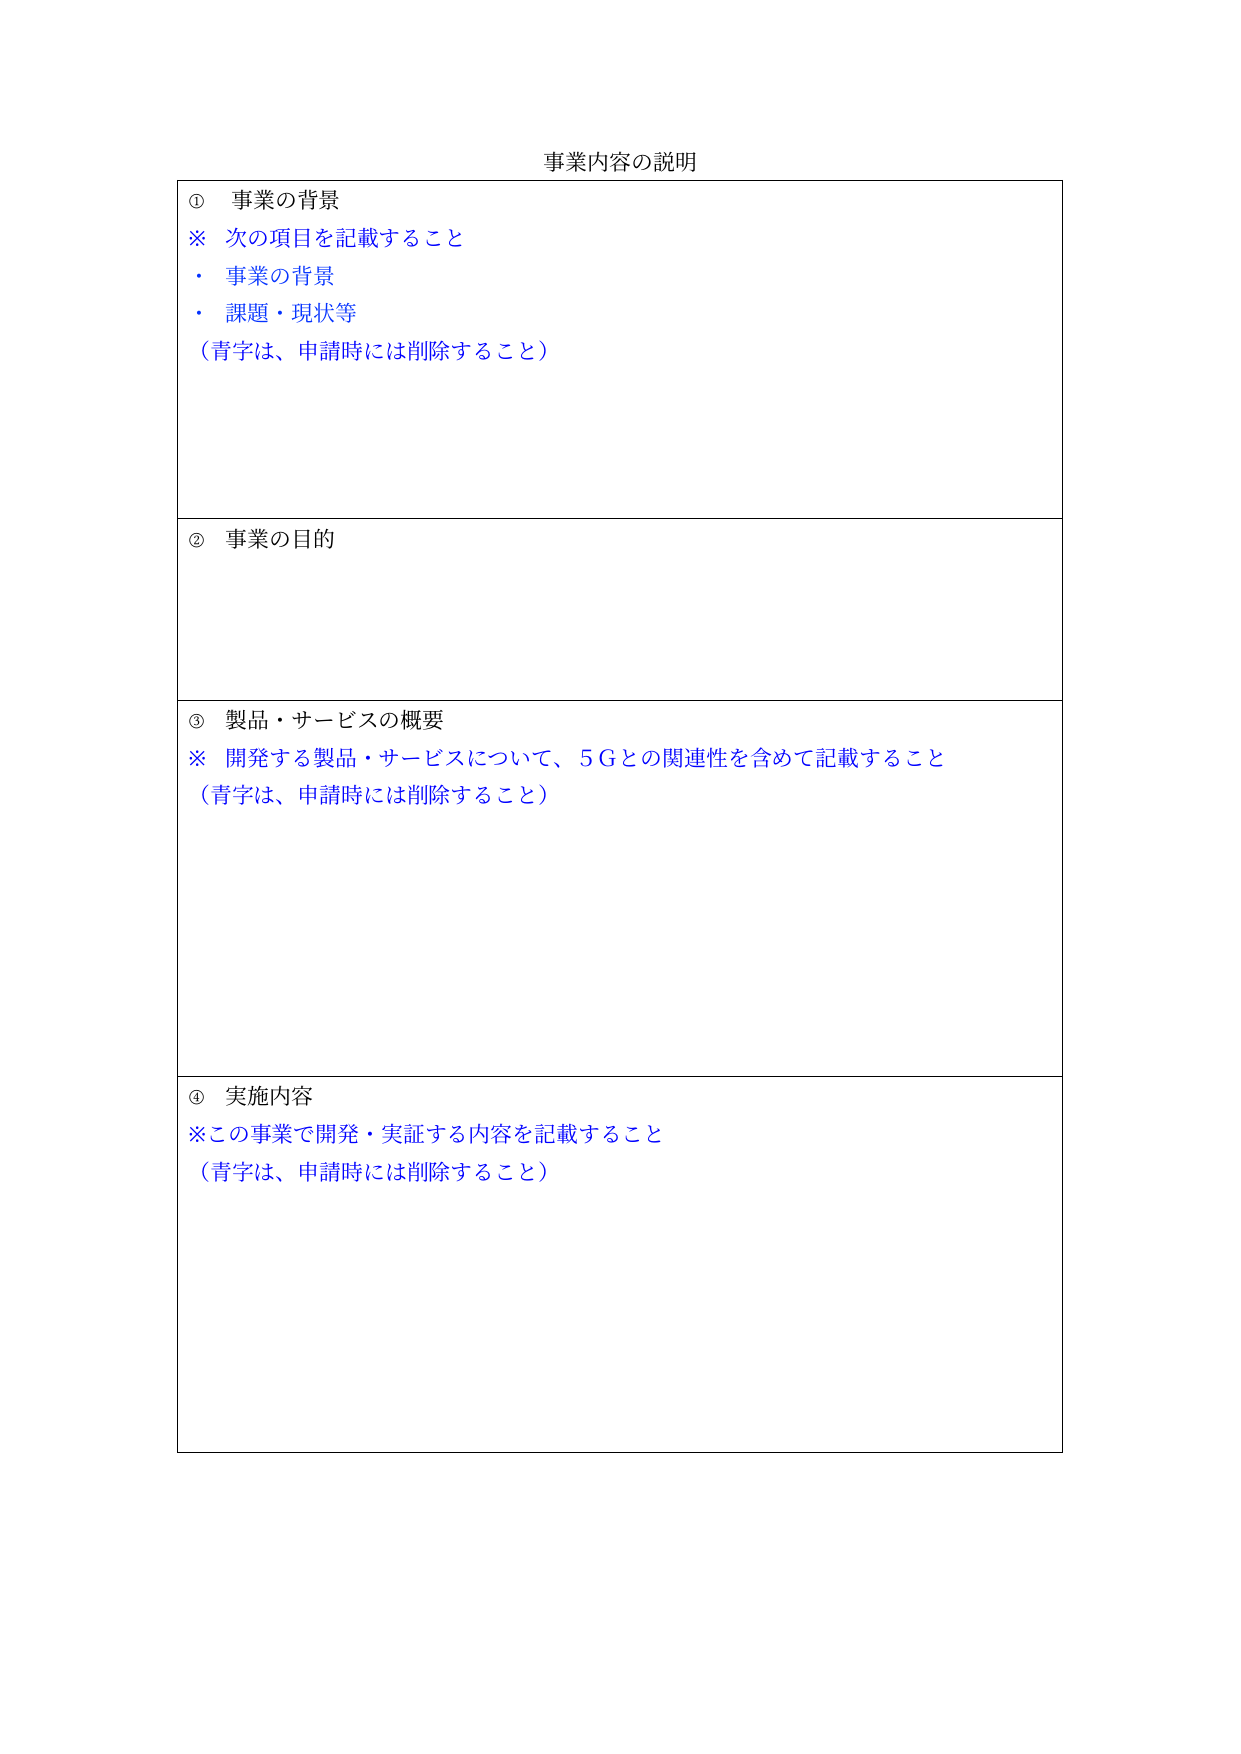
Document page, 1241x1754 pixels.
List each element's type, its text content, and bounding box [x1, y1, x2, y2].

table_cell 事業の目的 [178, 519, 1062, 699]
text 事業内容の説明 [177, 142, 1063, 180]
table_cell 実施内容 ※この事業で開発・実証する内容を記載すること （青字は、申請時には削除すること） [178, 1077, 1062, 1452]
table_header 事業の背景 次の項目を記載すること 事業の背景 課題・現状等 （青字は、申請時には削除すること） [178, 181, 1062, 518]
table_cell 製品・サービスの概要 開発する製品・サービスについて、５Ｇとの関連性を含めて記載すること （青字は、申請時には削除すること） [178, 701, 1062, 1076]
